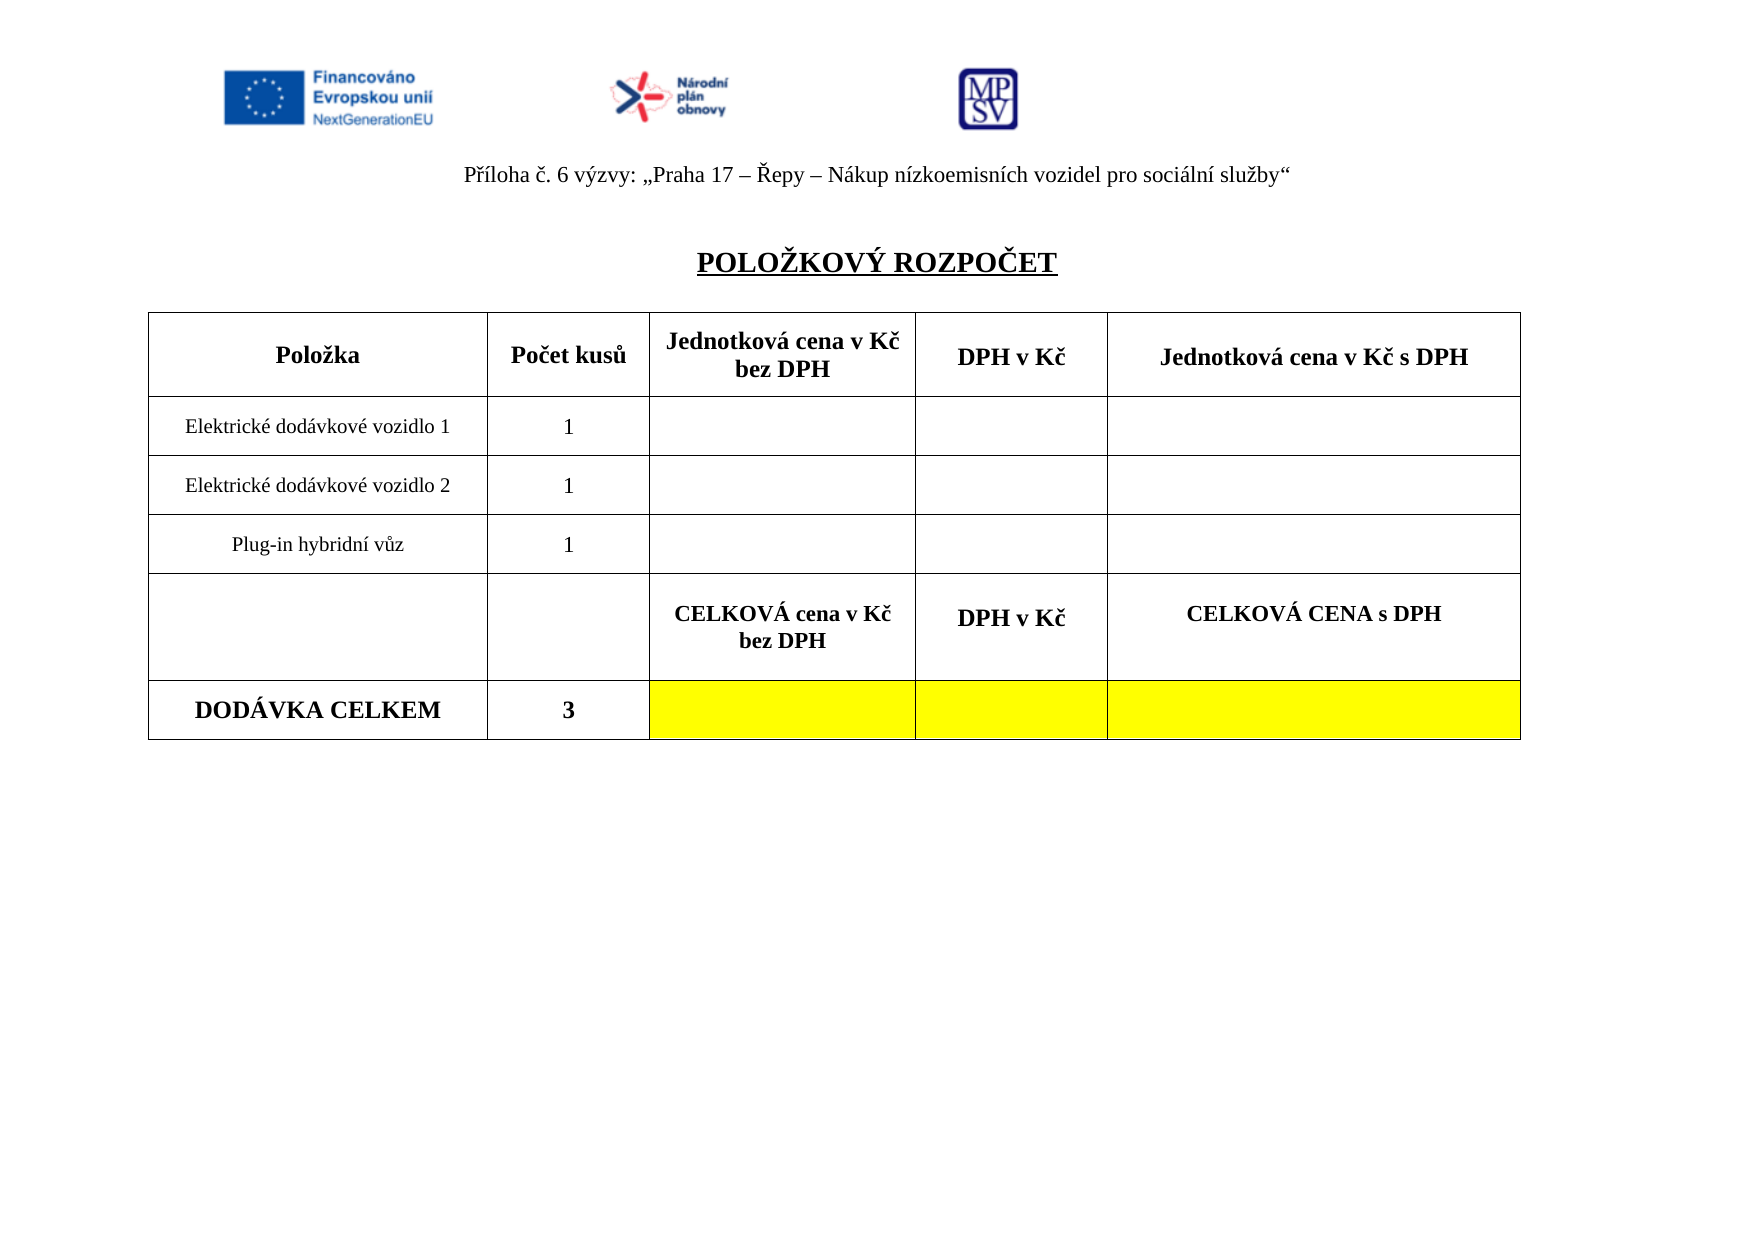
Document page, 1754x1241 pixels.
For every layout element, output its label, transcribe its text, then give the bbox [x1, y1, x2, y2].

table_cell [1108, 397, 1520, 455]
table_cell [650, 397, 915, 455]
table_header Jednotková cena v Kč s DPH [1108, 313, 1520, 396]
table_cell [650, 681, 915, 738]
table_cell [1108, 456, 1520, 514]
table_cell [650, 515, 915, 573]
table_cell [488, 574, 649, 679]
table_cell DPH v Kč [916, 574, 1107, 679]
table_cell [1108, 515, 1520, 573]
table_cell Elektrické dodávkové vozidlo 1 [149, 397, 487, 455]
table_cell DODÁVKA CELKEM [149, 681, 487, 738]
table_cell 3 [488, 681, 649, 738]
table_cell [916, 456, 1107, 514]
table_cell Elektrické dodávkové vozidlo 2 [149, 456, 487, 514]
table_cell [916, 397, 1107, 455]
table_cell 1 [488, 515, 649, 573]
table_cell [916, 515, 1107, 573]
table_header Počet kusů [488, 313, 649, 396]
text Příloha č. 6 výzvy: „Praha 17 – Řepy – Nákup nízkoemisních vozidel pro sociální služby“ [148, 161, 1606, 187]
table_cell 1 [488, 456, 649, 514]
table_cell [916, 681, 1107, 738]
table_cell CELKOVÁ CENA s DPH [1108, 574, 1520, 679]
table_header Položka [149, 313, 487, 396]
table_cell [149, 574, 487, 679]
table_cell [1108, 681, 1520, 738]
table_header Jednotková cena v Kč bez DPH [650, 313, 915, 396]
table_header DPH v Kč [916, 313, 1107, 396]
table_cell 1 [488, 397, 649, 455]
table_cell [650, 456, 915, 514]
table_cell CELKOVÁ cena v Kč bez DPH [650, 574, 915, 679]
table_cell Plug-in hybridní vůz [149, 515, 487, 573]
picture [147, 29, 1093, 155]
text POLOŽKOVÝ ROZPOČET [148, 245, 1606, 279]
